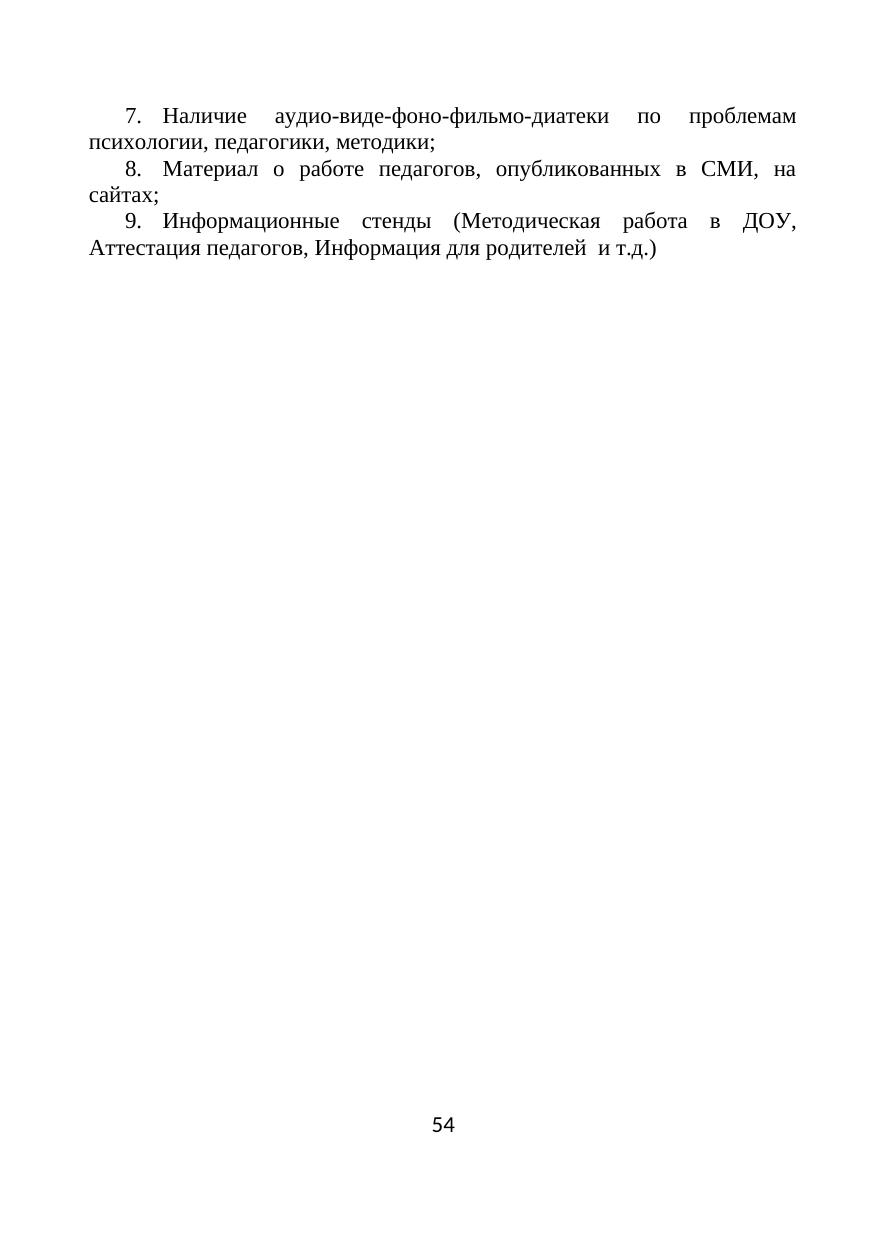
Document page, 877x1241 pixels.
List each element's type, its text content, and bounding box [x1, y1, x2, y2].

list Материал о работе педагогов, опубликованных в СМИ, на сайтах; [89, 154, 797, 207]
list Наличие аудио-виде-фоно-фильмо-диатеки по проблемам психологии, педагогики, методики; [89, 102, 797, 154]
list Информационные стенды (Методическая работа в ДОУ, Аттестация педагогов, Информация для родителей и т.д.) [89, 207, 797, 260]
